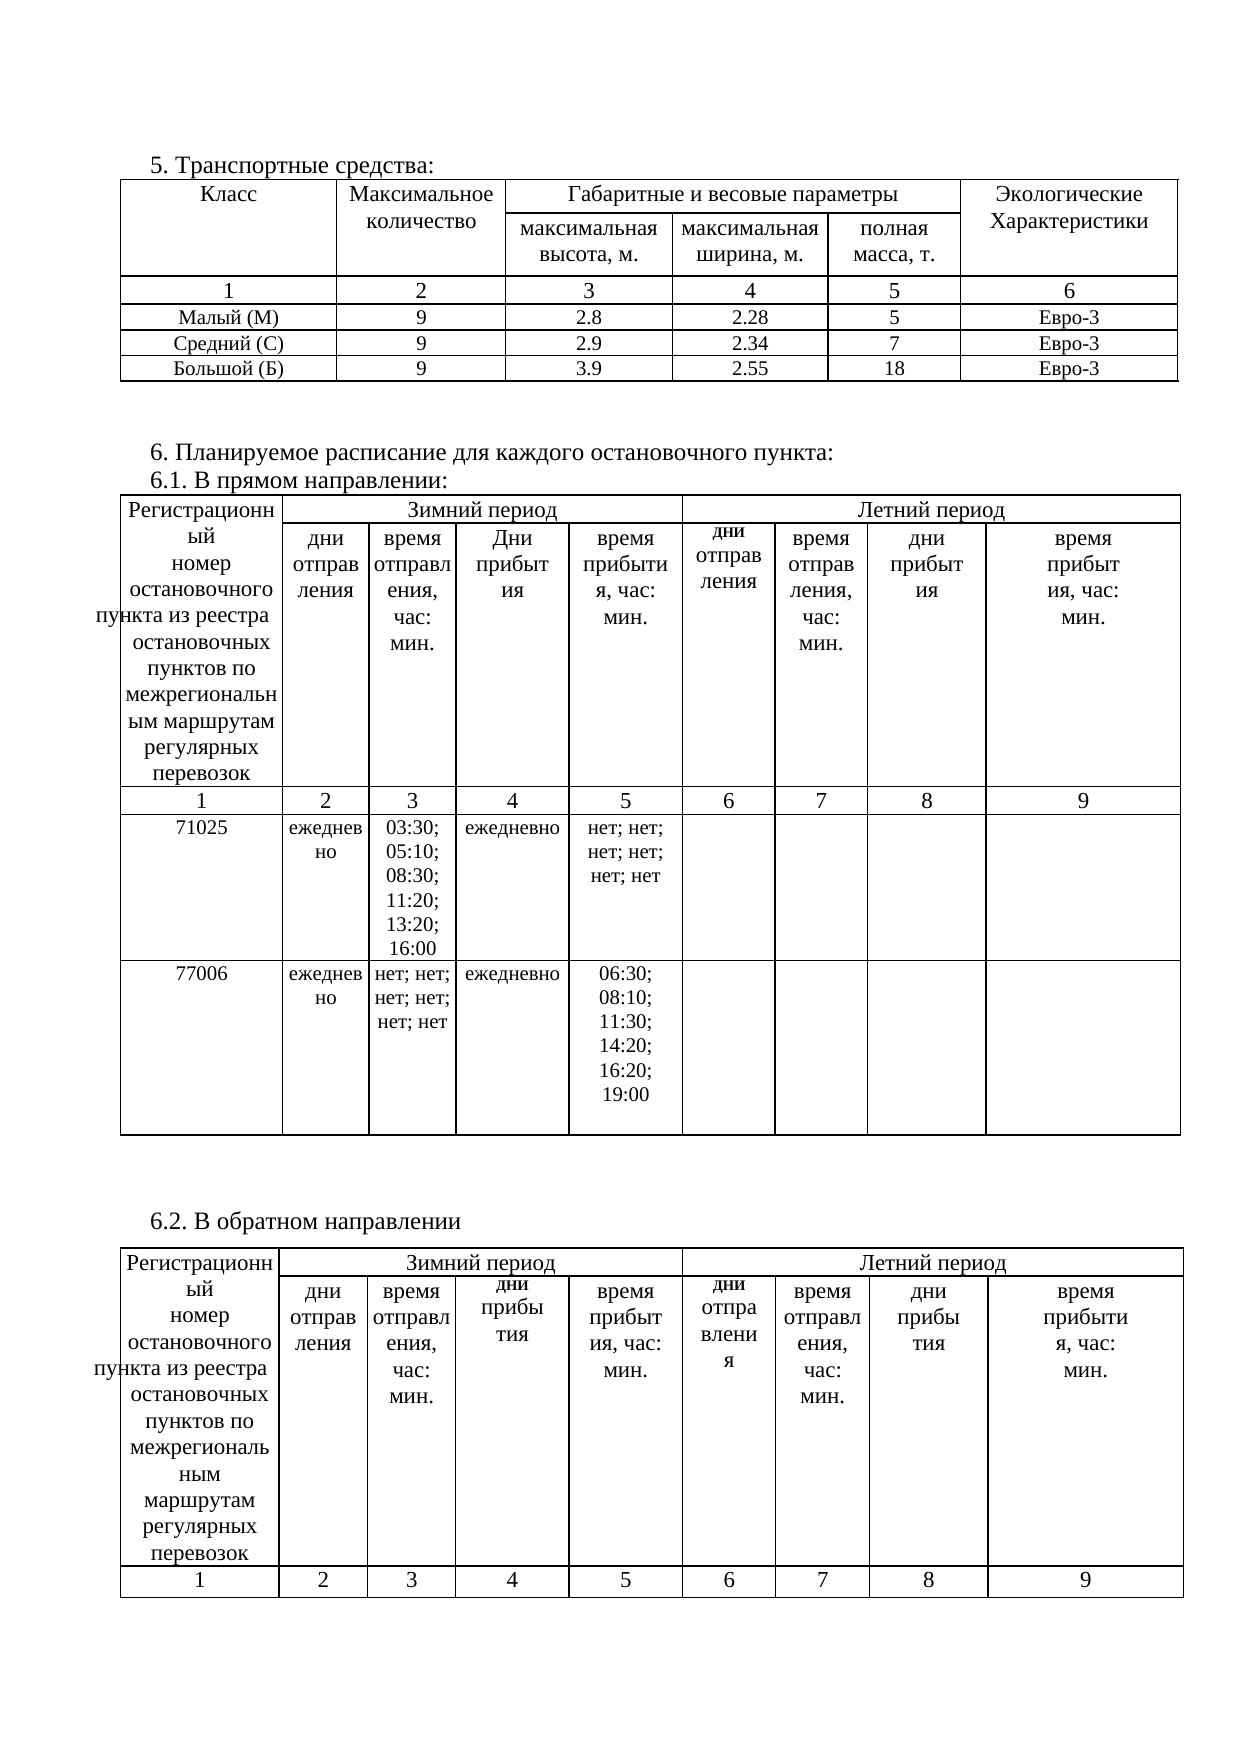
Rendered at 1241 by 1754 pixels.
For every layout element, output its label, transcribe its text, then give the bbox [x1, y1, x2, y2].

table_cell 2.8 [506, 305, 672, 329]
table_header Летний период [683, 1249, 1183, 1275]
table_cell 3 [370, 787, 455, 814]
table_cell 9 [987, 787, 1180, 814]
text 6.1. В прямом направлении: [150, 466, 1090, 494]
table_header Зимний период [280, 1249, 682, 1275]
table_cell 03:30; 05:10; 08:30; 11:20; 13:20; 16:00 [370, 815, 455, 960]
table_cell Евро-3 [961, 356, 1177, 380]
table_cell дни отправ ления [283, 524, 368, 786]
table_cell 4 [457, 787, 568, 814]
table_header Класс [121, 180, 336, 275]
table_cell дни отправ ления [280, 1277, 367, 1565]
table_cell Евро-3 [961, 305, 1177, 329]
table_cell 71025 [121, 815, 282, 960]
table_cell [868, 961, 985, 1134]
table_cell Большой (Б) [121, 356, 336, 380]
table_header Габаритные и весовые параметры [506, 180, 960, 212]
table_cell 1 [121, 787, 282, 814]
text 6.2. В обратном направлении [150, 1206, 1090, 1235]
table_cell полная масса, т. [829, 214, 960, 275]
table_cell Дни прибыт ия [457, 524, 568, 786]
text 6. Планируемое расписание для каждого остановочного пункта: [150, 437, 1090, 466]
table_cell 2 [283, 787, 368, 814]
table_cell 8 [870, 1567, 987, 1597]
table_cell 3 [506, 277, 672, 303]
table_cell 18 [829, 356, 960, 380]
table_cell [683, 815, 774, 960]
table_cell 4 [673, 277, 827, 303]
table_header Зимний период [283, 496, 682, 522]
table_header Регистрационный номер остановочного пункта из реестра остановочных пунктов по межрегиональным маршрутам регулярных перевозок [121, 496, 282, 786]
table_cell [868, 815, 985, 960]
table_cell 5 [829, 305, 960, 329]
table_cell 9 [989, 1567, 1183, 1597]
table_cell 9 [337, 305, 505, 329]
table_cell 6 [683, 1567, 775, 1597]
table_cell 2 [337, 277, 505, 303]
table_cell [776, 961, 867, 1134]
table_cell [987, 961, 1180, 1134]
table_cell 77006 [121, 961, 282, 1134]
table_cell время отправл ения, час: мин. [368, 1277, 455, 1565]
table_cell 2.55 [673, 356, 827, 380]
table_cell 7 [776, 787, 867, 814]
table_cell Малый (М) [121, 305, 336, 329]
table_cell 2.9 [506, 331, 672, 354]
table_header Летний период [683, 496, 1180, 522]
table_cell 9 [337, 356, 505, 380]
table_cell 3.9 [506, 356, 672, 380]
table_cell время отправл ения, час: мин. [776, 1277, 869, 1565]
table_cell время прибыт ия, час: мин. [987, 524, 1180, 786]
table_cell 9 [337, 331, 505, 354]
table_cell дни прибыт ия [868, 524, 985, 786]
table_cell время прибыти я, час: мин. [570, 524, 682, 786]
table_cell нет; нет; нет; нет; нет; нет [370, 961, 455, 1134]
text 5. Транспортные средства: [150, 150, 1090, 179]
table_cell [987, 815, 1180, 960]
table_cell максимальная высота, м. [506, 214, 672, 275]
table_cell 2.28 [673, 305, 827, 329]
table_cell время прибыти я, час: мин. [989, 1277, 1183, 1565]
table_header Максимальное количество [337, 180, 505, 275]
table_cell ДНИ отпра влени я [683, 1277, 775, 1565]
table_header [121, 1249, 278, 1565]
table_cell 2.34 [673, 331, 827, 354]
table_cell 8 [868, 787, 985, 814]
table_cell 5 [829, 277, 960, 303]
table_cell 3 [368, 1567, 455, 1597]
table_cell 6 [961, 277, 1177, 303]
table_cell 1 [121, 277, 336, 303]
table_cell 6 [683, 787, 774, 814]
table_cell ежедневно [283, 961, 368, 1134]
table_cell [683, 961, 774, 1134]
table_cell 7 [776, 1567, 869, 1597]
table_cell максимальная ширина, м. [673, 214, 827, 275]
table_cell 2 [280, 1567, 367, 1597]
table_cell 7 [829, 331, 960, 354]
table_cell ДНИ прибы тия [456, 1277, 568, 1565]
table_cell 1 [121, 1567, 278, 1597]
table_cell 06:30; 08:10; 11:30; 14:20; 16:20; 19:00 [570, 961, 682, 1134]
table_cell дни прибы тия [870, 1277, 987, 1565]
table_cell ежедневно [457, 815, 568, 960]
table_cell 5 [570, 787, 682, 814]
table_cell время отправл ения, час: мин. [370, 524, 455, 786]
table_cell Евро-3 [961, 331, 1177, 354]
table_cell нет; нет; нет; нет; нет; нет [570, 815, 682, 960]
table_cell время отправ ления, час: мин. [776, 524, 867, 786]
table_cell ежедневно [283, 815, 368, 960]
table_cell 5 [570, 1567, 682, 1597]
table_header Экологические Характеристики [961, 180, 1177, 275]
table_cell ДНИ отправ ления [683, 524, 774, 786]
table_cell Средний (С) [121, 331, 336, 354]
table_cell 4 [456, 1567, 568, 1597]
table_cell [776, 815, 867, 960]
table_cell ежедневно [457, 961, 568, 1134]
table_cell время прибыт ия, час: мин. [570, 1277, 682, 1565]
